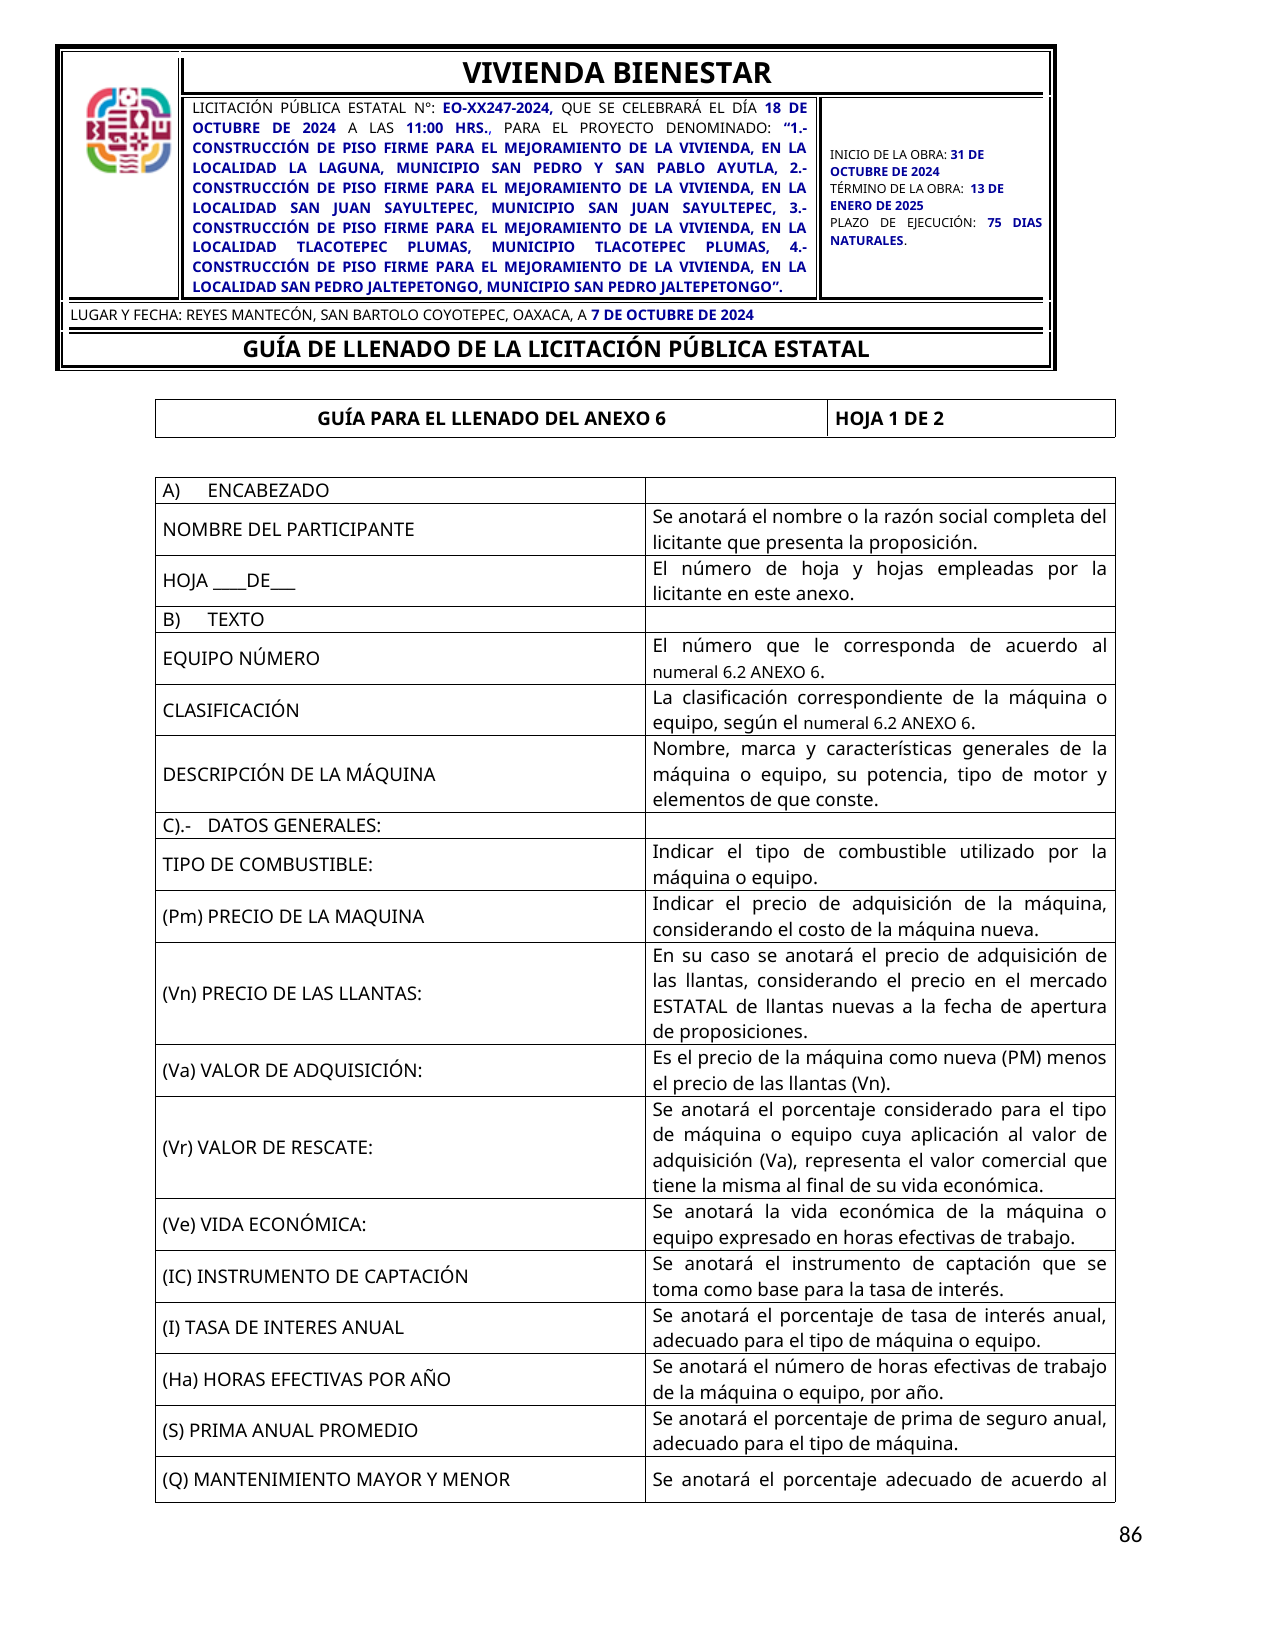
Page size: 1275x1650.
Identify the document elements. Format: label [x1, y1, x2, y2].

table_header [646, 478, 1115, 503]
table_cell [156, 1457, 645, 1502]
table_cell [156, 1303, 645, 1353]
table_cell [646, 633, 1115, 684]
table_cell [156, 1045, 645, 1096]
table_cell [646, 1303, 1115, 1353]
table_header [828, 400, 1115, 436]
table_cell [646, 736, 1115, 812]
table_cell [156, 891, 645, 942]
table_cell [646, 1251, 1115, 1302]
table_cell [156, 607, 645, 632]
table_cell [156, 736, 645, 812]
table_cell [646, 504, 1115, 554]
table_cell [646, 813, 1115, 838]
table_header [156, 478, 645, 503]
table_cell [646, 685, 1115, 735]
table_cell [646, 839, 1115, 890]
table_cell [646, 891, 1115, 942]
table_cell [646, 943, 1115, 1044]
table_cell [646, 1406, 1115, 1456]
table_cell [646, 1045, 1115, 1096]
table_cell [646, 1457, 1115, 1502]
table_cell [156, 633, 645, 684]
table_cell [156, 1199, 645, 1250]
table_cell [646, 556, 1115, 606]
picture [75, 79, 178, 179]
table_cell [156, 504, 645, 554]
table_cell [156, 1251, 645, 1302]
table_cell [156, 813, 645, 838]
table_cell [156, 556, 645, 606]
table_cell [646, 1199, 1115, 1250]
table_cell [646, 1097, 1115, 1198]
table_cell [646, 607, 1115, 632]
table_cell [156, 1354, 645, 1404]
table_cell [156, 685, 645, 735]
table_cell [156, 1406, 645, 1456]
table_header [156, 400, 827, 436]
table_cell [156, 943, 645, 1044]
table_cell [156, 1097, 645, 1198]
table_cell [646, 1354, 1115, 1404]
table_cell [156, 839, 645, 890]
